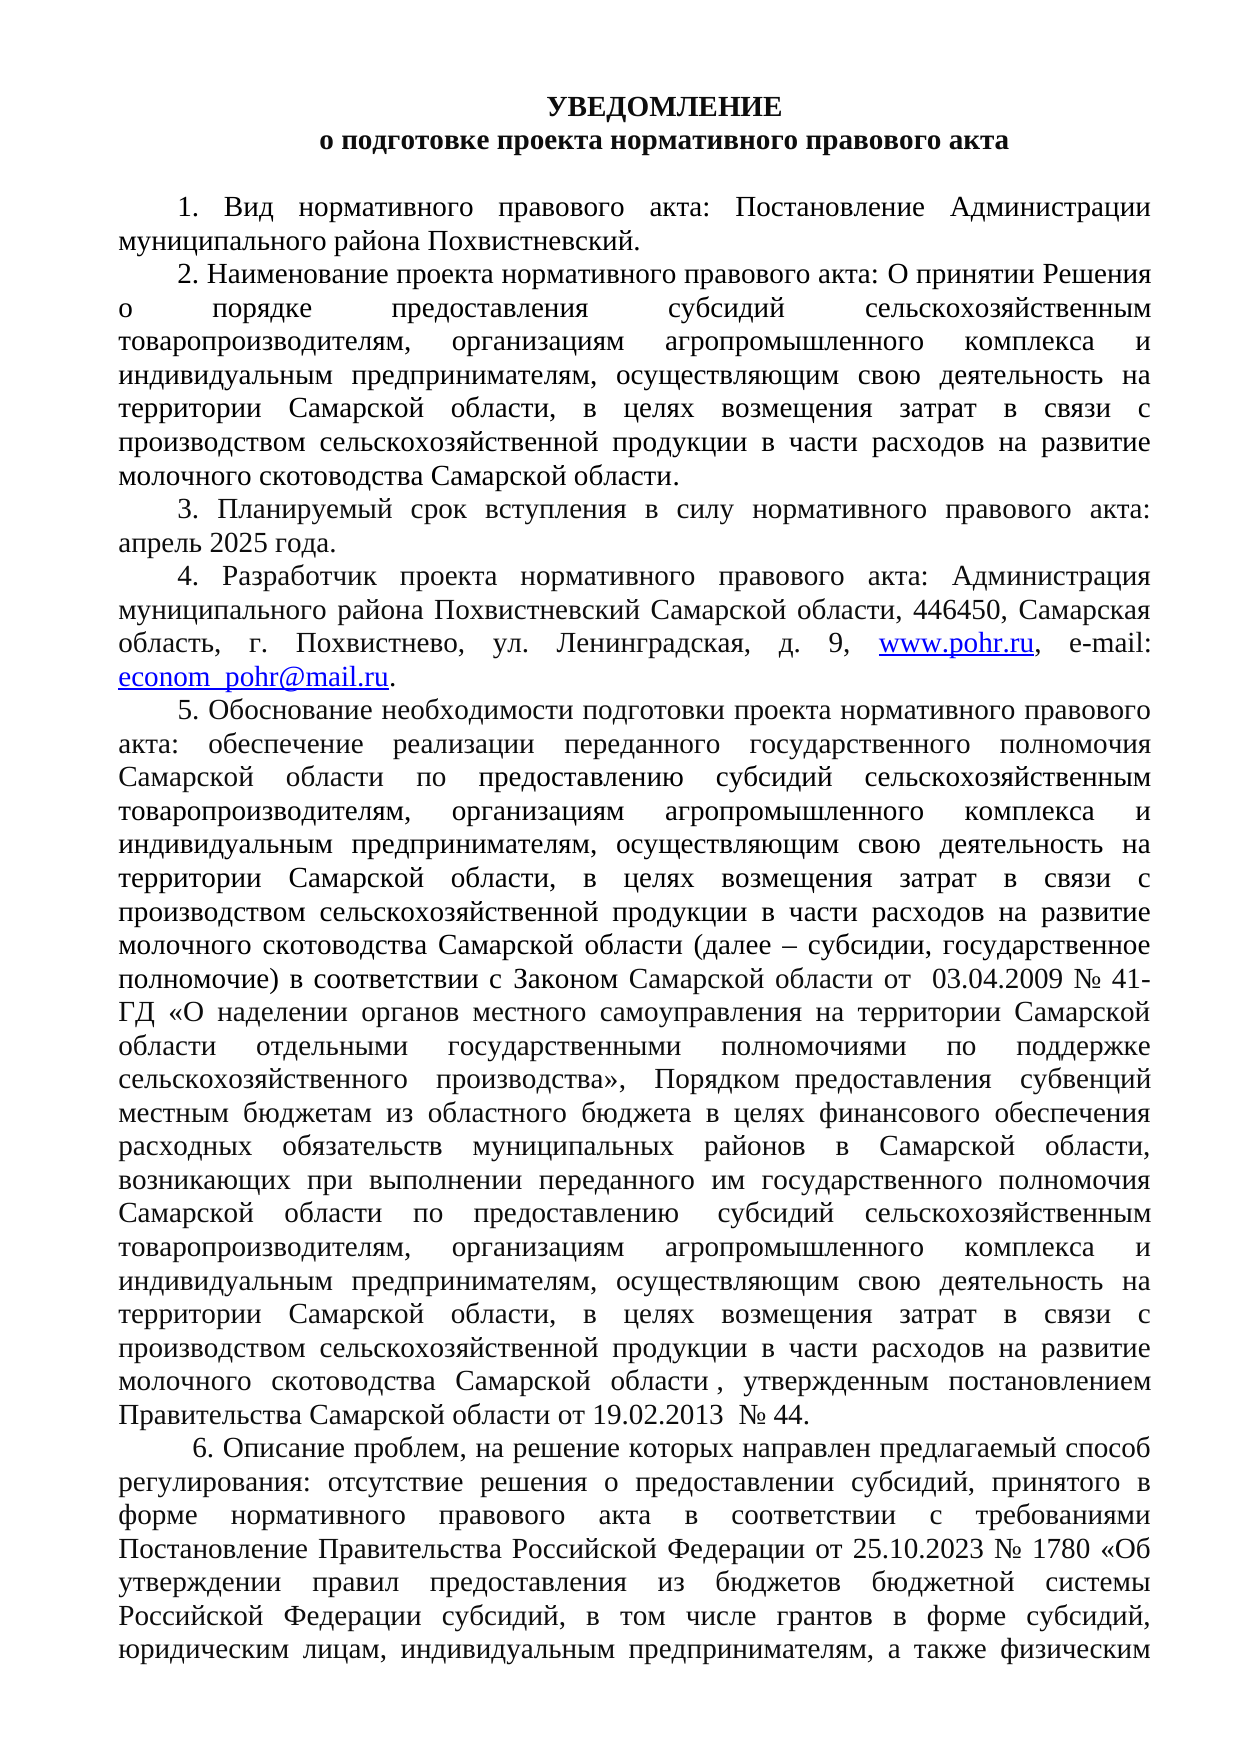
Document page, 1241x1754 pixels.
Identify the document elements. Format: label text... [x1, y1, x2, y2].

text 5. Обоснование необходимости подготовки проекта нормативного правового акта: обеспечение реализации переданного государственного полномочия Самарской области по предоставлению субсидий сельскохозяйственным товаропроизводителям, организациям агропромышленного комплекса и индивидуальным предпринимателям, осуществляющим свою деятельность на территории Самарской области, в целях возмещения затрат в связи с производством сельскохозяйственной продукции в части расходов на развитие молочного скотоводства Самарской области (далее – субсидии, государственное полномочие) в соответствии с Законом Самарской области от 03.04.2009 № 41-ГД «О наделении органов местного самоуправления на территории Самарской области отдельными государственными полномочиями по поддержке сельскохозяйственного производства», Порядком предоставления субвенций местным бюджетам из областного бюджета в целях финансового обеспечения расходных обязательств муниципальных районов в Самарской области, возникающих при выполнении переданного им государственного полномочия Самарской области по предоставлению субсидий сельскохозяйственным товаропроизводителям, организациям агропромышленного комплекса и индивидуальным предпринимателям, осуществляющим свою деятельность на территории Самарской области, в целях возмещения затрат в связи с производством сельскохозяйственной продукции в части расходов на развитие молочного скотоводства Самарской области , утвержденным постановлением Правительства Самарской области от 19.02.2013 № 44. [118, 692, 1152, 1430]
text 4. Разработчик проекта нормативного правового акта: Администрация муниципального района Похвистневский Самарской области, 446450, Самарская область, г. Похвистнево, ул. Ленинградская, д. 9, www.pohr.ru, e-mail: econom_pohr@mail.ru. [118, 558, 1152, 692]
text УВЕДОМЛЕНИЕ [118, 89, 1152, 122]
text 1. Вид нормативного правового акта: Постановление Администрации муниципального района Похвистневский. [118, 189, 1152, 256]
text 3. Планируемый срок вступления в силу нормативного правового акта: апрель 2025 года. [118, 491, 1152, 558]
text о подготовке проекта нормативного правового акта [118, 122, 1152, 156]
text 2. Наименование проекта нормативного правового акта: О принятии Решения о порядке предоставления субсидий сельскохозяйственным товаропроизводителям, организациям агропромышленного комплекса и индивидуальным предпринимателям, осуществляющим свою деятельность на территории Самарской области, в целях возмещения затрат в связи с производством сельскохозяйственной продукции в части расходов на развитие молочного скотоводства Самарской области. [118, 256, 1152, 491]
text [118, 1430, 1152, 1665]
